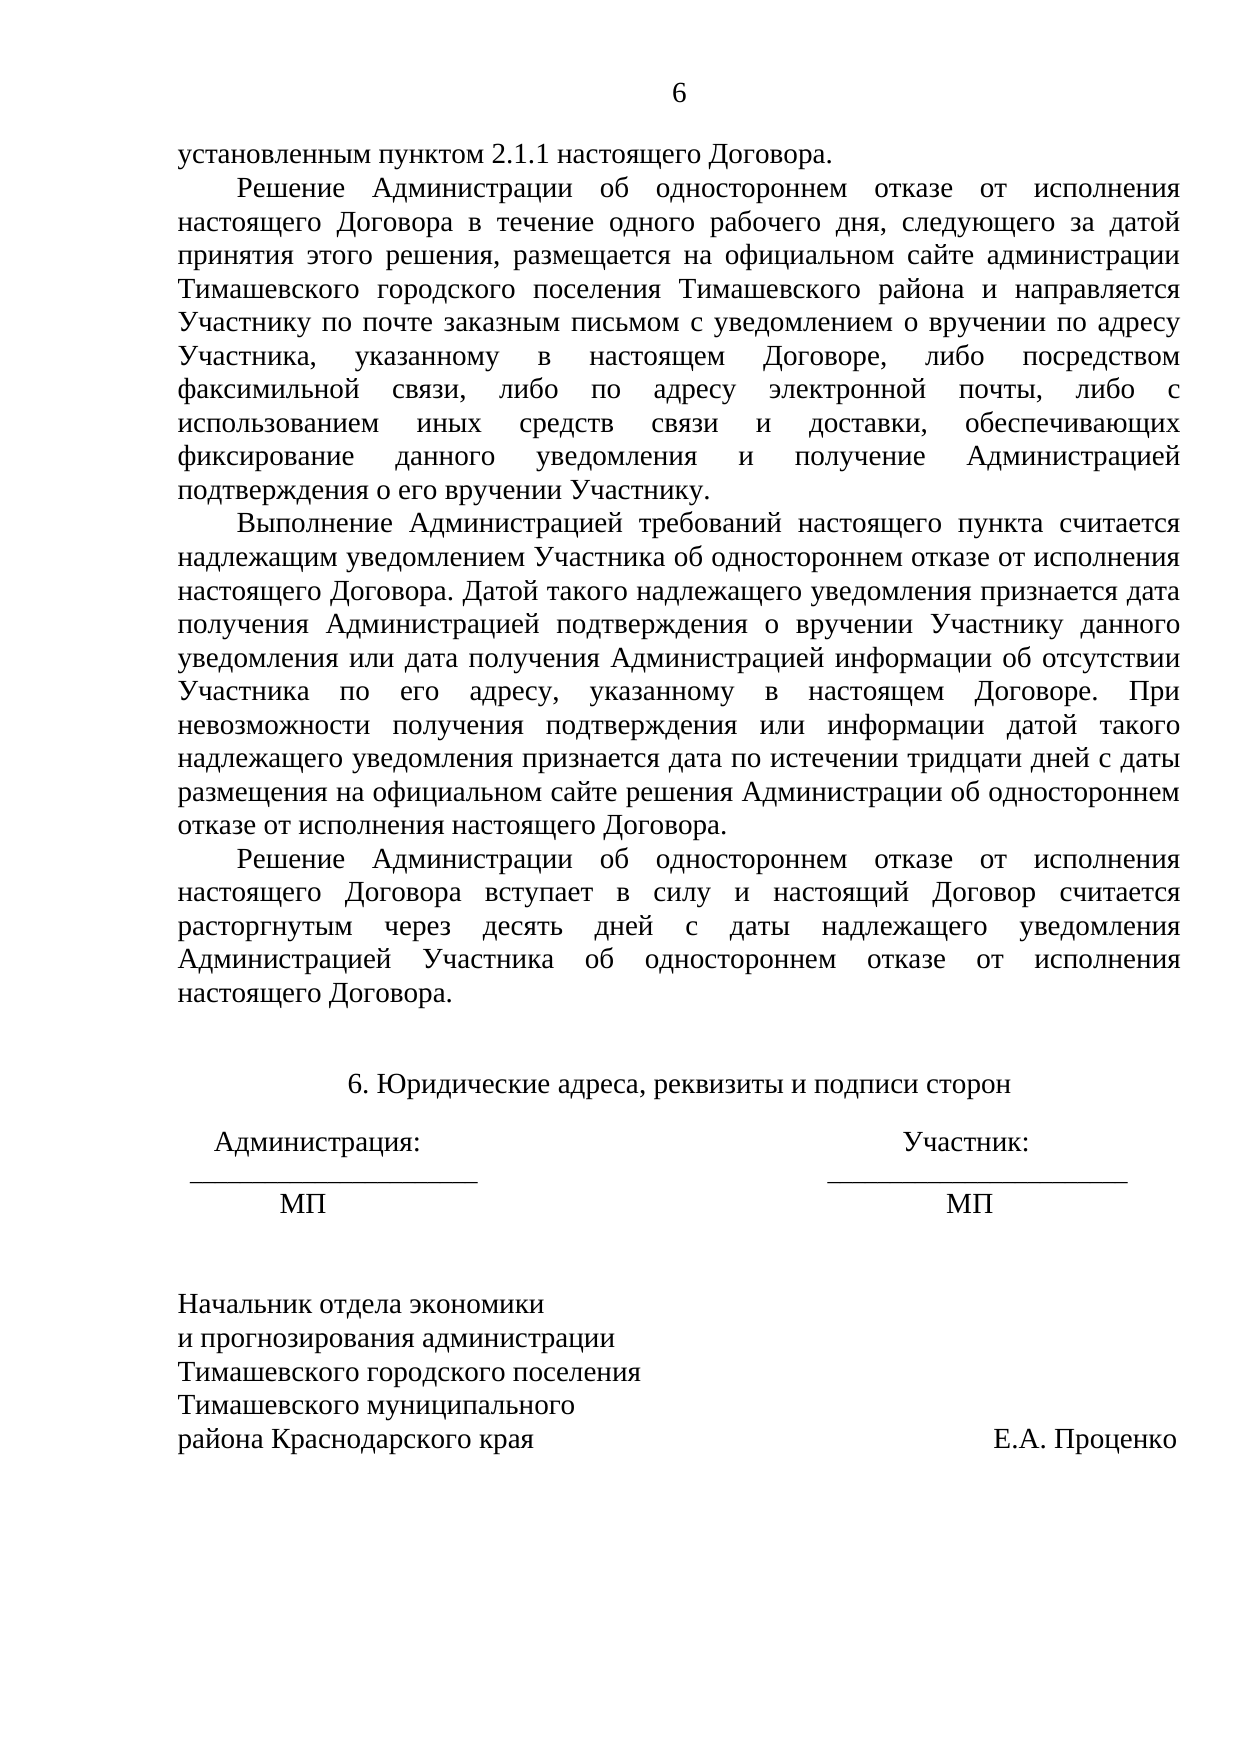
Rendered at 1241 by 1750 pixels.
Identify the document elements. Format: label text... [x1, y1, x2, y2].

text района Краснодарского края Е.А. Проценко [177, 1421, 1181, 1454]
text Тимашевского городского поселения [177, 1354, 1181, 1387]
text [177, 137, 1181, 170]
text Тимашевского муниципального [177, 1387, 1181, 1421]
text Администрация: Участник: [177, 1124, 1181, 1157]
text Решение Администрации об одностороннем отказе от исполнения настоящего Договора в течение одного рабочего дня, следующего за датой принятия этого решения, размещается на официальном сайте администрации Тимашевского городского поселения Тимашевского района и направляется Участнику по почте заказным письмом с уведомлением о вручении по адресу Участника, указанному в настоящем Договоре, либо посредством факсимильной связи, либо по адресу электронной почты, либо с использованием иных средств связи и доставки, обеспечивающих фиксирование данного уведомления и получение Администрацией подтверждения о его вручении Участнику. [177, 170, 1181, 506]
text Выполнение Администрацией требований настоящего пункта считается надлежащим уведомлением Участника об одностороннем отказе от исполнения настоящего Договора. Датой такого надлежащего уведомления признается дата получения Администрацией подтверждения о вручении Участнику данного уведомления или дата получения Администрацией информации об отсутствии Участника по его адресу, указанному в настоящем Договоре. При невозможности получения подтверждения или информации датой такого надлежащего уведомления признается дата по истечении тридцати дней с даты размещения на официальном сайте решения Администрации об одностороннем отказе от исполнения настоящего Договора. [177, 506, 1181, 841]
text _______________________ ________________________ [177, 1157, 1181, 1186]
text и прогнозирования администрации [177, 1320, 1181, 1354]
text 6. Юридические адреса, реквизиты и подписи сторон [177, 1066, 1181, 1100]
text Решение Администрации об одностороннем отказе от исполнения настоящего Договора вступает в силу и настоящий Договор считается расторгнутым через десять дней с даты надлежащего уведомления Администрацией Участника об одностороннем отказе от исполнения настоящего Договора. [177, 841, 1181, 1009]
text Начальник отдела экономики [177, 1287, 1181, 1320]
text МП МП [177, 1186, 1181, 1219]
